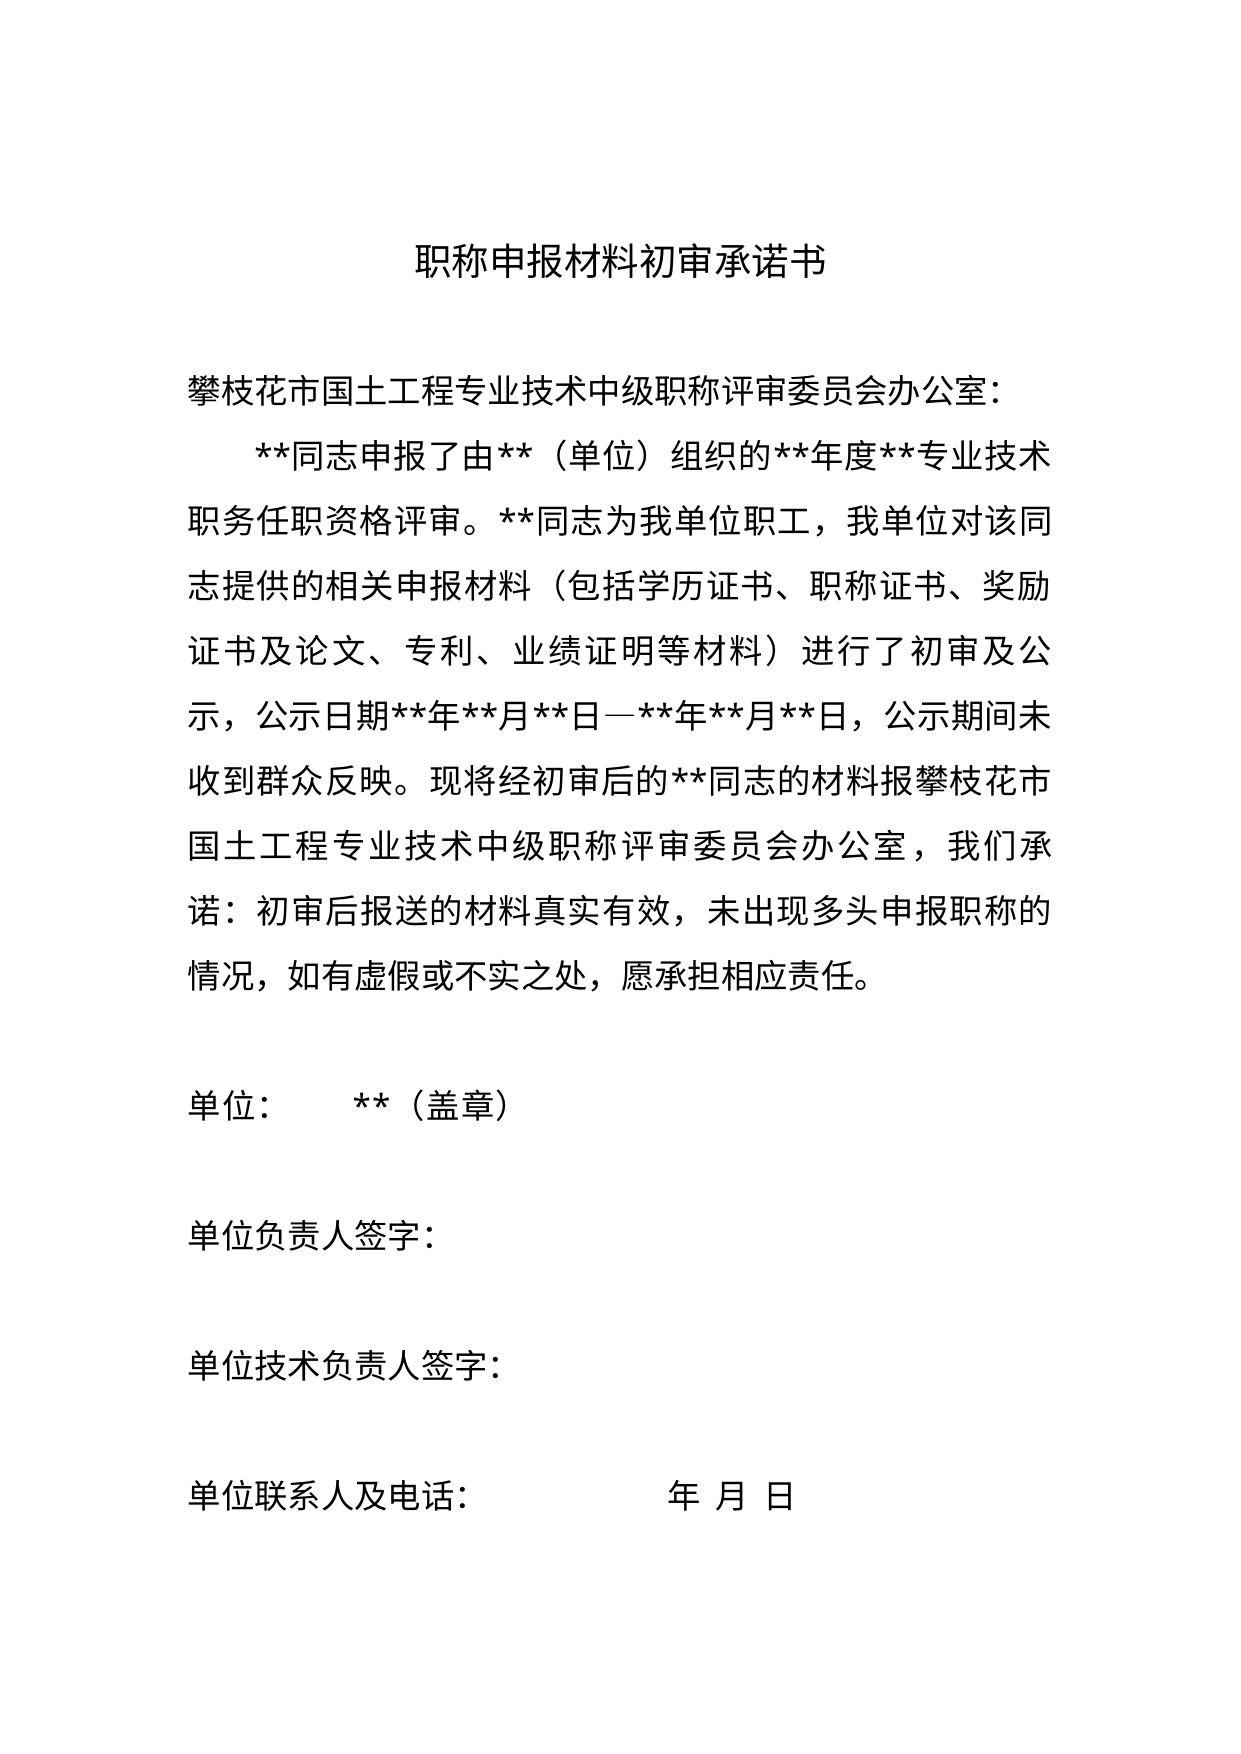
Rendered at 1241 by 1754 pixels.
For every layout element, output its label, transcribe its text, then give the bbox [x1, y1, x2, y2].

text 职称申报材料初审承诺书 [187, 227, 1053, 292]
text 单位技术负责人签字： [187, 1332, 1053, 1397]
text **同志申报了由**（单位）组织的**年度**专业技术职务任职资格评审。**同志为我单位职工，我单位对该同志提供的相关申报材料（包括学历证书、职称证书、奖励证书及论文、专利、业绩证明等材料）进行了初审及公示，公示日期**年**月**日—**年**月**日，公示期间未收到群众反映。现将经初审后的**同志的材料报攀枝花市国土工程专业技术中级职称评审委员会办公室，我们承诺：初审后报送的材料真实有效，未出现多头申报职称的情况，如有虚假或不实之处，愿承担相应责任。 [187, 422, 1053, 1007]
text 单位联系人及电话： 年 月 日 [187, 1462, 1053, 1527]
text 攀枝花市国土工程专业技术中级职称评审委员会办公室： [187, 357, 1053, 422]
text 单位负责人签字： [187, 1202, 1053, 1267]
text 单位： **（盖章） [187, 1072, 1053, 1137]
